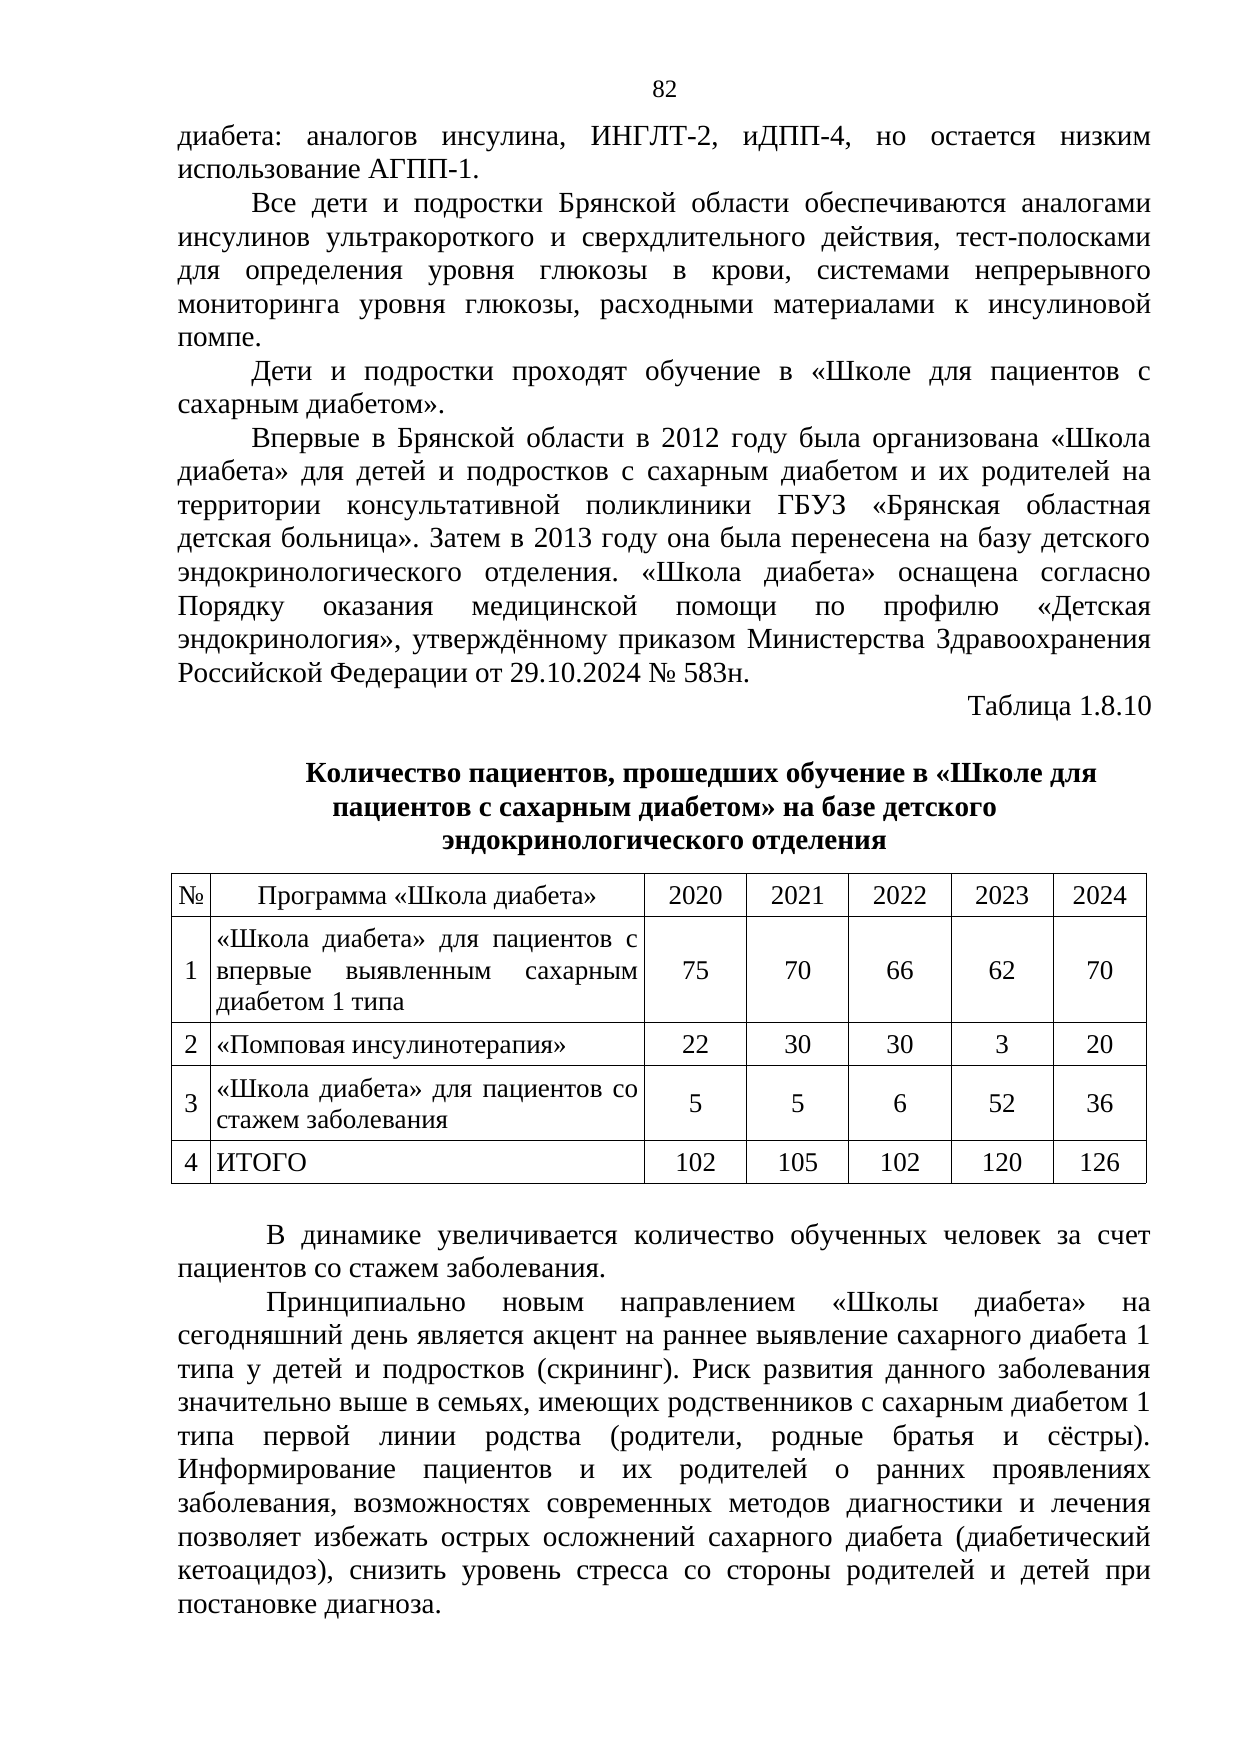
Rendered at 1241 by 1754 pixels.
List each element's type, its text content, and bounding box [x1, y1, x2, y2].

text Дети и подростки проходят обучение в «Школе для пациентов с сахарным диабетом». [177, 353, 1152, 420]
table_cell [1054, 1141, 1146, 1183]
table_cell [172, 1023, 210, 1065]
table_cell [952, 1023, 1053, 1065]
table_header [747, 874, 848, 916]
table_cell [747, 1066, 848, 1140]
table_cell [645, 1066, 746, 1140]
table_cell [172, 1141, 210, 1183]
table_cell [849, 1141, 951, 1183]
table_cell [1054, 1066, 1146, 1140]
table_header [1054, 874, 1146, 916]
text Все дети и подростки Брянской области обеспечиваются аналогами инсулинов ультракороткого и сверхдлительного действия, тест-полосками для определения уровня глюкозы в крови, системами непрерывного мониторинга уровня глюкозы, расходными материалами к инсулиновой помпе. [177, 185, 1152, 353]
text Таблица 1.8.10 [177, 688, 1152, 722]
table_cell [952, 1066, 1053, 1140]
text Количество пациентов, прошедших обучение в «Школе для пациентов с сахарным диабетом» на базе детского эндокринологического отделения [177, 755, 1152, 856]
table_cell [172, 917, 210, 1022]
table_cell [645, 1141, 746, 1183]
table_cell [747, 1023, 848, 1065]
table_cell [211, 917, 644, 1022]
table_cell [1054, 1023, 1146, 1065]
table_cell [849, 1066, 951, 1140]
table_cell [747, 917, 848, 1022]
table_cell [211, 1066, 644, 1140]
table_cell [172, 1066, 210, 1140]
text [177, 118, 1152, 185]
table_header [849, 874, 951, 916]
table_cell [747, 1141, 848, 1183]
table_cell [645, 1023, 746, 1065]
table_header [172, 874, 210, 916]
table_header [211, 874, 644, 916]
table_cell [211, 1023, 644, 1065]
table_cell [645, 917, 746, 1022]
text Принципиально новым направлением «Школы диабета» на сегодняшний день является акцент на раннее выявление сахарного диабета 1 типа у детей и подростков (скрининг). Риск развития данного заболевания значительно выше в семьях, имеющих родственников с сахарным диабетом 1 типа первой линии родства (родители, родные братья и сёстры). Информирование пациентов и их родителей о ранних проявлениях заболевания, возможностях современных методов диагностики и лечения позволяет избежать острых осложнений сахарного диабета (диабетический кетоацидоз), снизить уровень стресса со стороны родителей и детей при постановке диагноза. [177, 1284, 1152, 1619]
text В динамике увеличивается количество обученных человек за счет пациентов со стажем заболевания. [177, 1217, 1152, 1284]
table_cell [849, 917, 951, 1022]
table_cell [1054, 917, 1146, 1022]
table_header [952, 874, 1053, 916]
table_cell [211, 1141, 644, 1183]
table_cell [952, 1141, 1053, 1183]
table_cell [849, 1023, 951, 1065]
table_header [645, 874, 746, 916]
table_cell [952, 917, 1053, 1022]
text Впервые в Брянской области в 2012 году была организована «Школа диабета» для детей и подростков с сахарным диабетом и их родителей на территории консультативной поликлиники ГБУЗ «Брянская областная детская больница». Затем в 2013 году она была перенесена на базу детского эндокринологического отделения. «Школа диабета» оснащена согласно Порядку оказания медицинской помощи по профилю «Детская эндокринология», утверждённому приказом Министерства Здравоохранения Российской Федерации от 29.10.2024 № 583н. [177, 420, 1152, 688]
